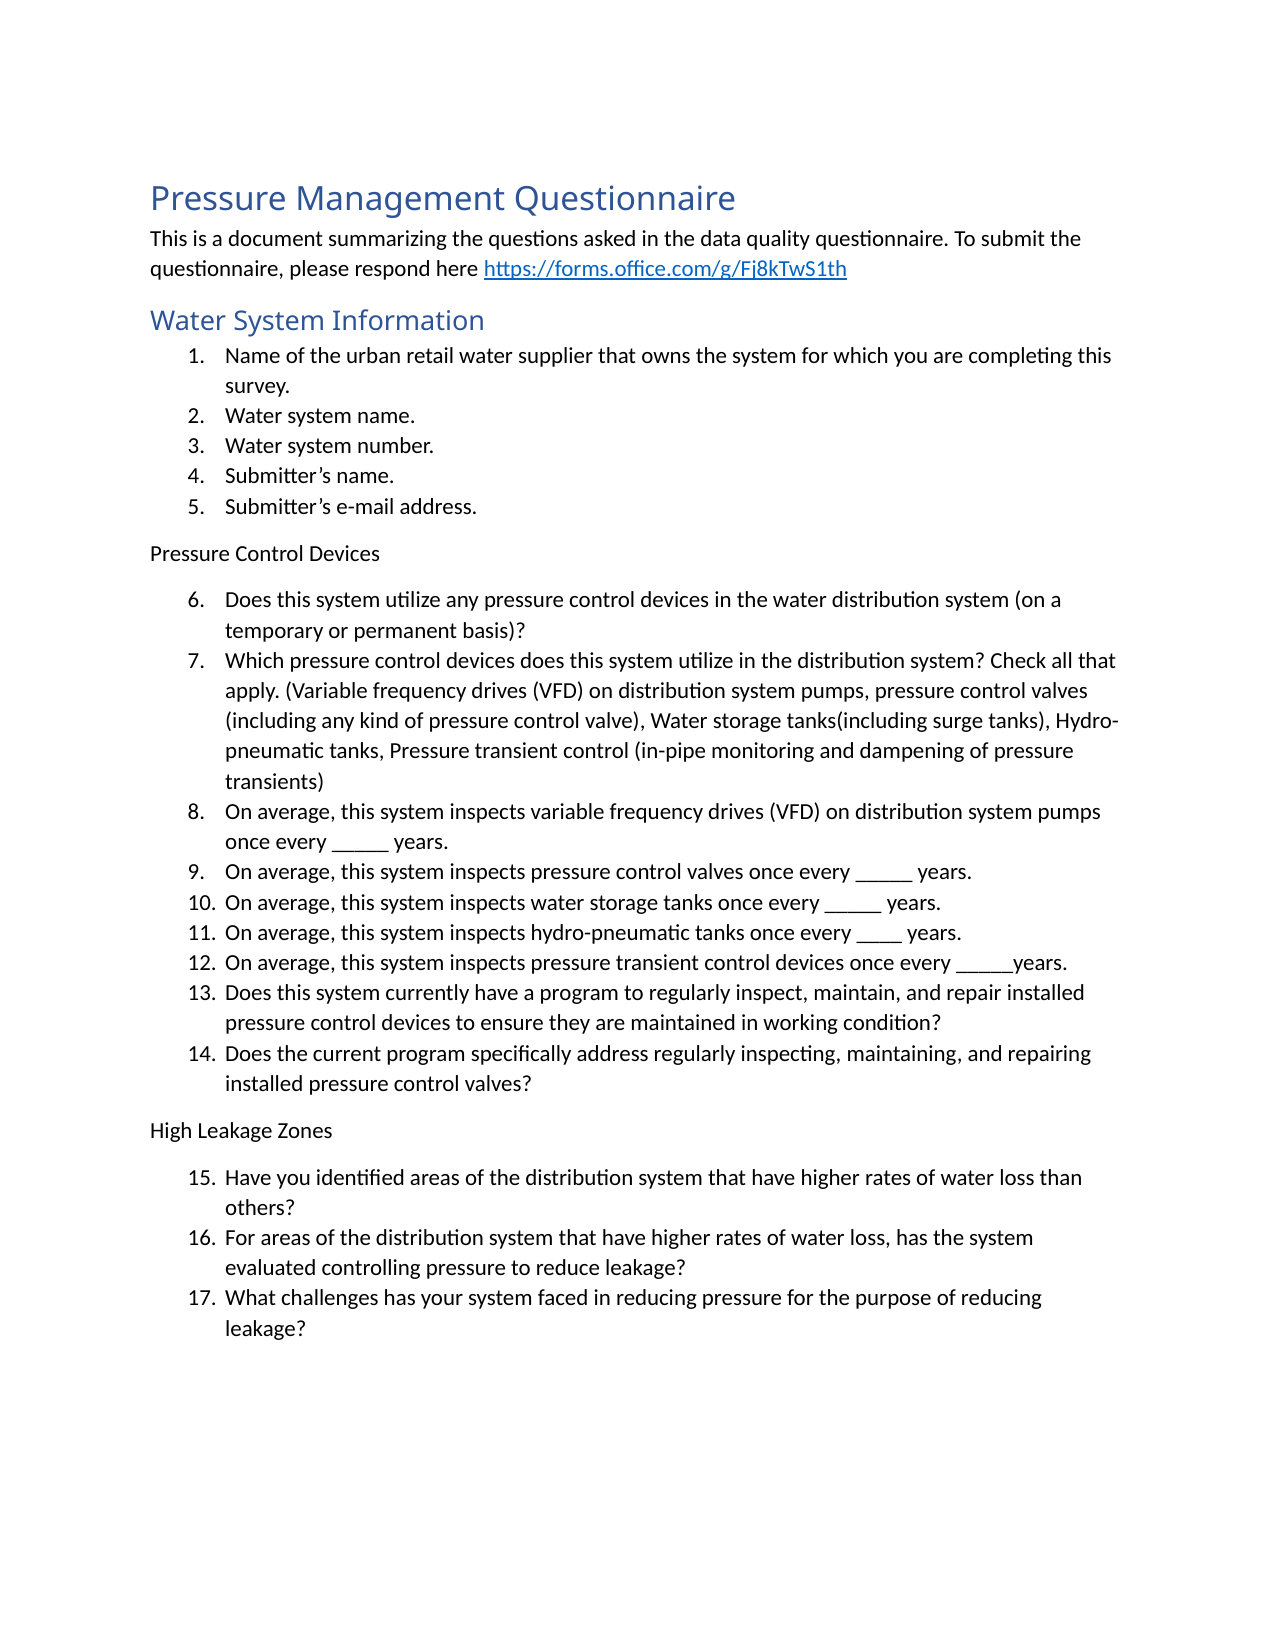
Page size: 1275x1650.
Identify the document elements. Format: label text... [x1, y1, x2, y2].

list On average, this system inspects variable frequency drives (VFD) on distribution system pumps once every _____ years. [187, 797, 1125, 855]
list Which pressure control devices does this system utilize in the distribution system? Check all that apply. (Variable frequency drives (VFD) on distribution system pumps, pressure control valves (including any kind of pressure control valve), Water storage tanks(including surge tanks), Hydro-pneumatic tanks, Pressure transient control (in-pipe monitoring and dampening of pressure transients) [187, 646, 1125, 795]
list For areas of the distribution system that have higher rates of water loss, has the system evaluated controlling pressure to reduce leakage? [187, 1223, 1125, 1281]
list Name of the urban retail water supplier that owns the system for which you are completing this survey. [187, 341, 1125, 399]
list Does the current program specifically address regularly inspecting, maintaining, and repairing installed pressure control valves? [187, 1039, 1125, 1097]
subtitle Water System Information [150, 301, 1125, 338]
subtitle Pressure Management Questionnaire [150, 175, 1125, 220]
list Does this system currently have a program to regularly inspect, maintain, and repair installed pressure control devices to ensure they are maintained in working condition? [187, 978, 1125, 1037]
list Does this system utilize any pressure control devices in the water distribution system (on a temporary or permanent basis)? [187, 586, 1125, 644]
list Submitter’s e-mail address. [187, 492, 1125, 520]
text This is a document summarizing the questions asked in the data quality questionnaire. To submit the questionnaire, please respond here https://forms.office.com/g/Fj8kTwS1th [150, 224, 1125, 282]
list What challenges has your system faced in reducing pressure for the purpose of reducing leakage? [187, 1283, 1125, 1342]
list On average, this system inspects pressure control valves once every _____ years. [187, 857, 1125, 886]
list On average, this system inspects water storage tanks once every _____ years. [187, 888, 1125, 916]
text Pressure Control Devices [150, 539, 1125, 567]
list Have you identified areas of the distribution system that have higher rates of water loss than others? [187, 1163, 1125, 1221]
list Water system number. [187, 431, 1125, 459]
list On average, this system inspects pressure transient control devices once every _____years. [187, 948, 1125, 976]
list Water system name. [187, 401, 1125, 429]
list Submitter’s name. [187, 462, 1125, 490]
list On average, this system inspects hydro-pneumatic tanks once every ____ years. [187, 918, 1125, 946]
text High Leakage Zones [150, 1116, 1125, 1144]
